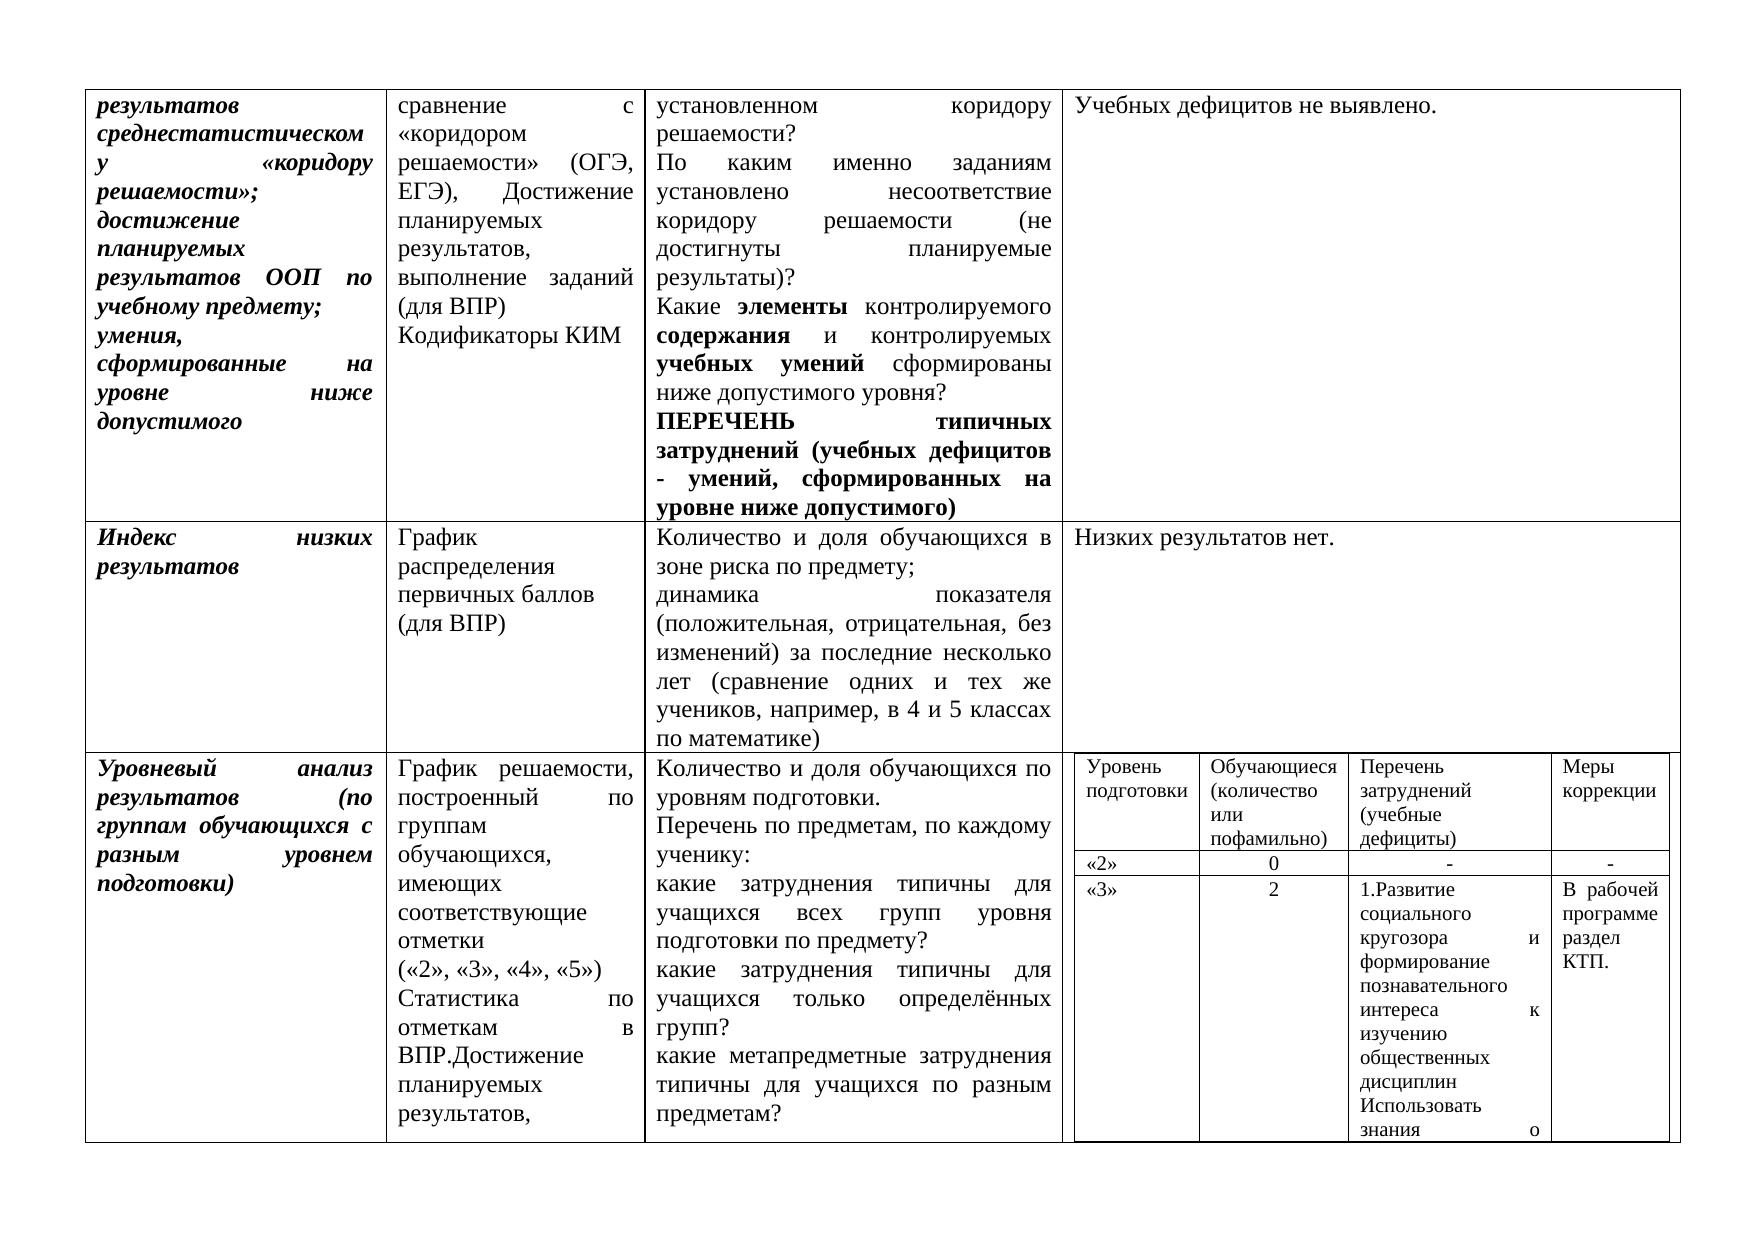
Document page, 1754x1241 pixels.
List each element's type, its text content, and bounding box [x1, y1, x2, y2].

table_cell График распределения первичных баллов (для ВПР) [387, 522, 644, 752]
table_cell [1670, 753, 1680, 1142]
table_cell [1075, 754, 1199, 850]
table_cell [1552, 754, 1669, 850]
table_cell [86, 753, 386, 1142]
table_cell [1063, 90, 1680, 521]
table_cell Количество и доля обучающихся в зоне риска по предмету; динамика показателя (положительная, отрицательная, без изменений) за последние несколько лет (сравнение одних и тех же учеников, например, в 4 и 5 классах по математике) [646, 522, 1062, 752]
table_cell Индекс низких результатов [86, 522, 386, 752]
table_cell [1552, 851, 1669, 875]
table_cell [1200, 754, 1348, 850]
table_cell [387, 90, 644, 521]
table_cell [86, 90, 386, 521]
table_cell [1075, 851, 1199, 875]
table_cell [1200, 876, 1348, 1141]
table_cell [1200, 851, 1348, 875]
table_cell [1349, 754, 1551, 850]
table_cell [1349, 851, 1551, 875]
table_cell [1349, 876, 1551, 1141]
table_cell Низких результатов нет. [1063, 522, 1680, 752]
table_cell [646, 90, 1062, 521]
table_cell [1075, 876, 1199, 1141]
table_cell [387, 753, 644, 1142]
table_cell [646, 753, 1062, 1142]
table_cell [1552, 876, 1669, 1141]
table_cell [1063, 753, 1074, 1142]
